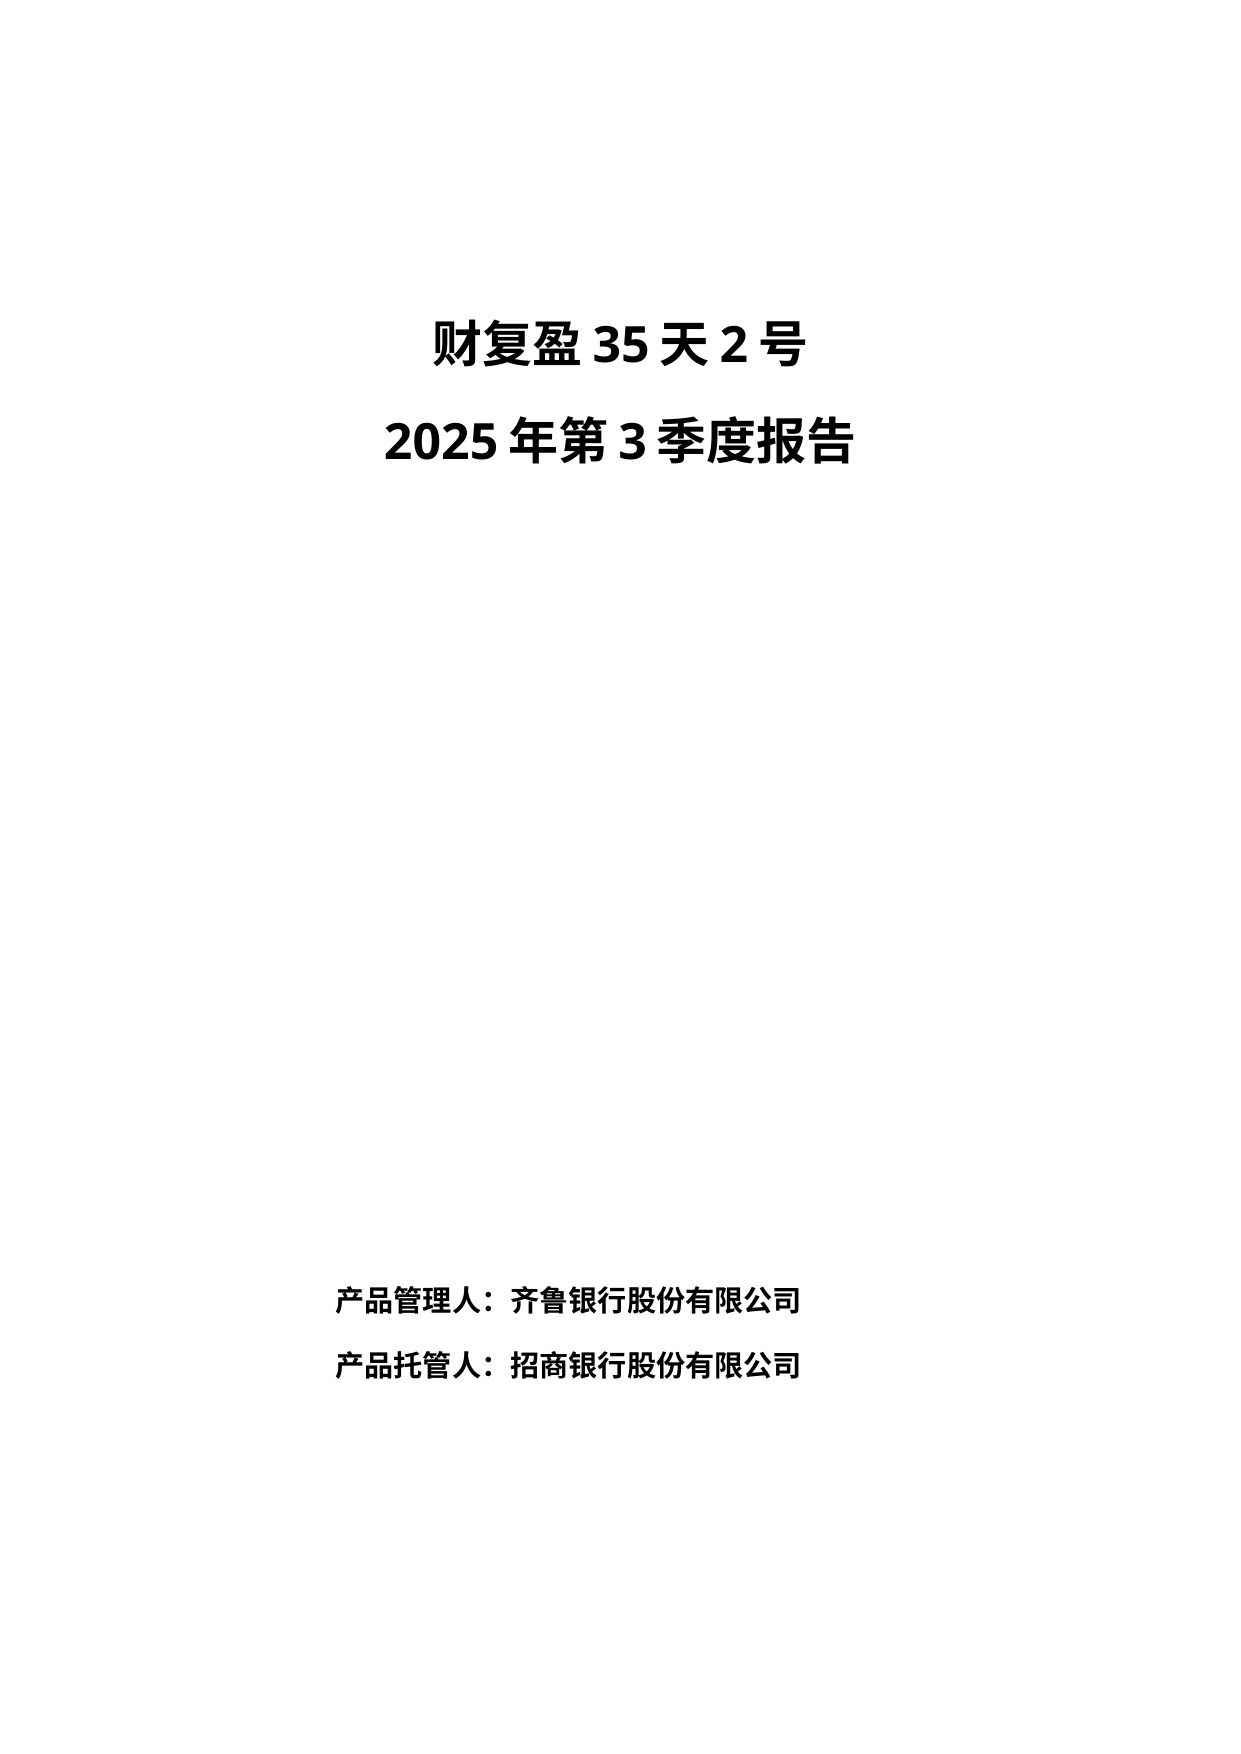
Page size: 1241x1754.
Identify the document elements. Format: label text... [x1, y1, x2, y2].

text 财复盈35天2号 [159, 292, 1081, 389]
text 2025年第3季度报告 [159, 389, 1081, 487]
text 产品托管人：招商银行股份有限公司 [159, 1332, 1081, 1397]
text 产品管理人：齐鲁银行股份有限公司 [159, 1267, 1081, 1332]
